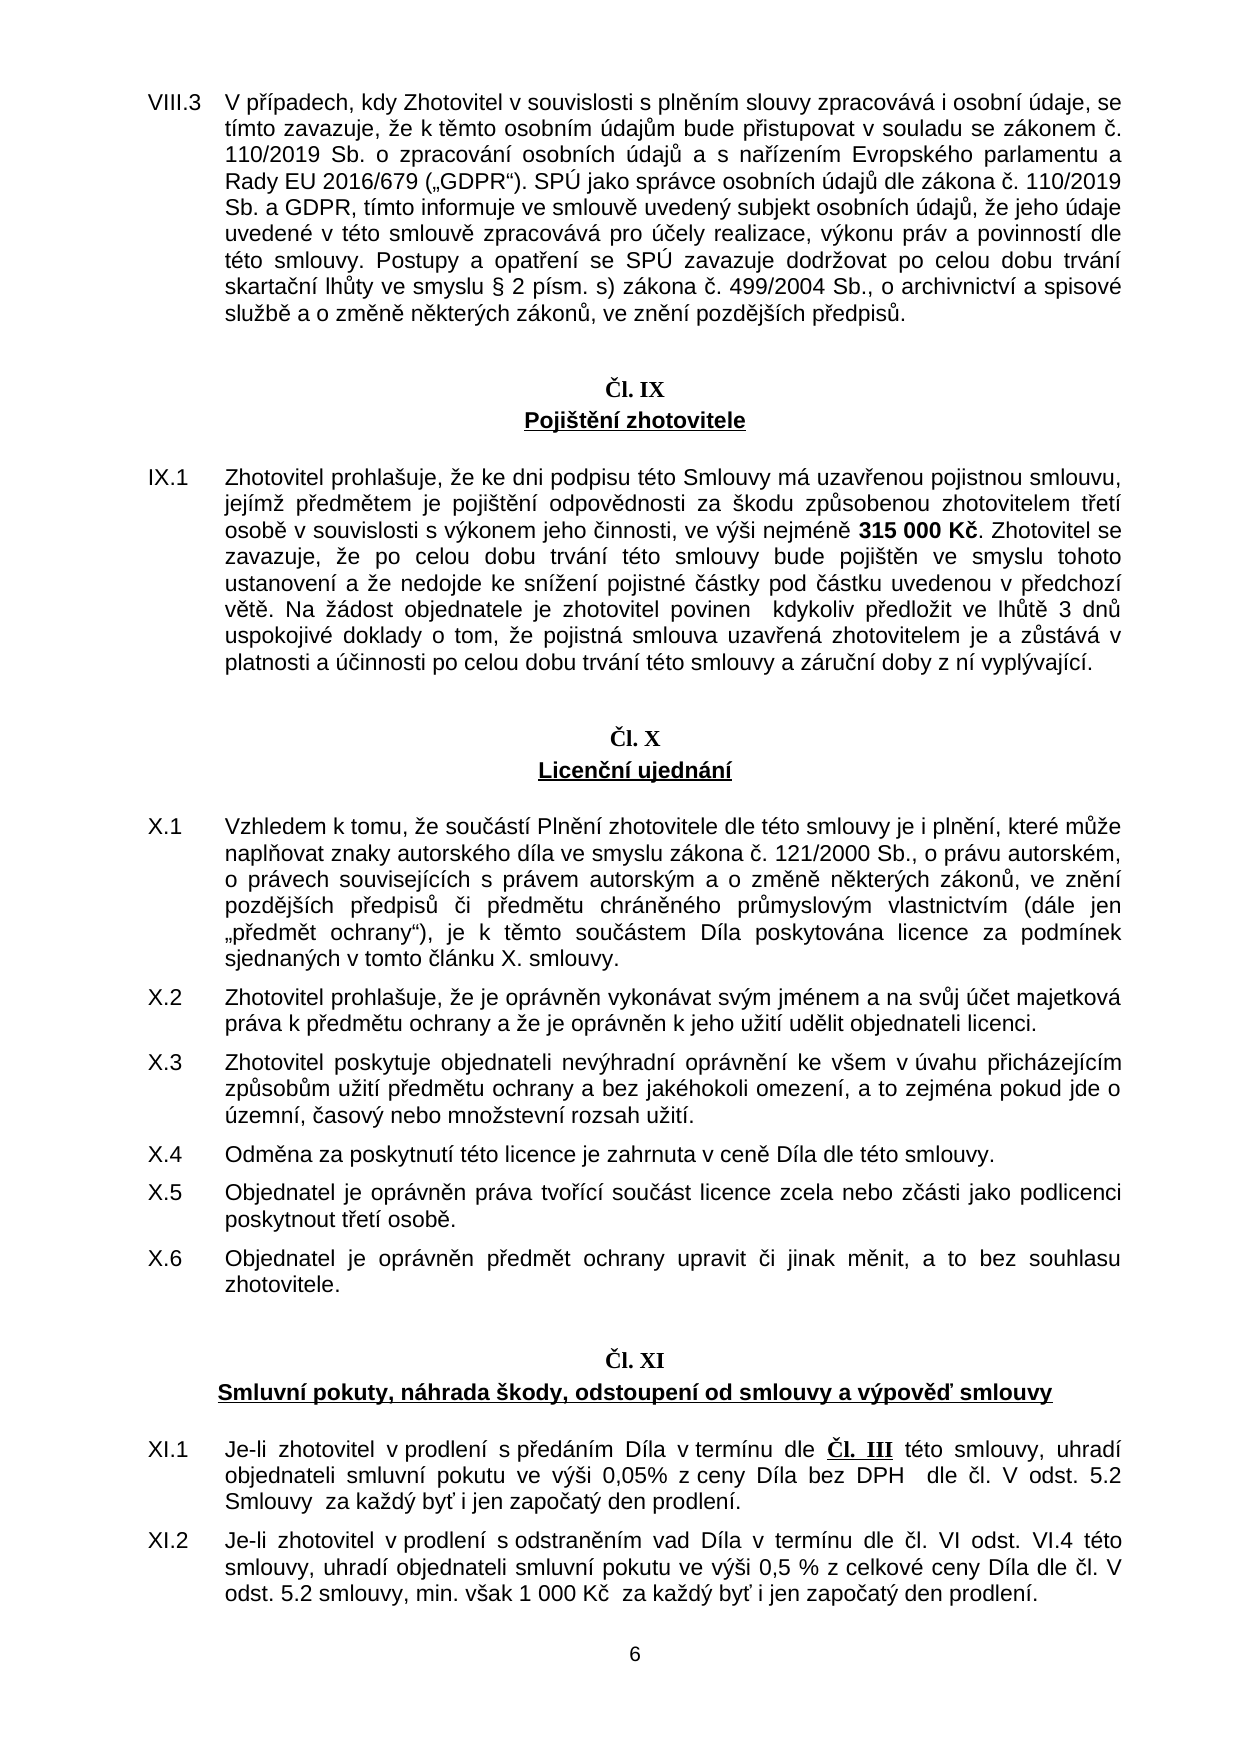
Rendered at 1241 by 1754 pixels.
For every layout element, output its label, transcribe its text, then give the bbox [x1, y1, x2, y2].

list Zhotovitel prohlašuje, že je oprávněn vykonávat svým jménem a na svůj účet majetková práva k předmětu ochrany a že je oprávněn k jeho užití udělit objednateli licenci. [148, 984, 1122, 1036]
text Smluvní pokuty, náhrada škody, odstoupení od smlouvy a výpověď smlouvy [148, 1347, 1122, 1405]
list Je-li zhotovitel v prodlení s odstraněním vad Díla v termínu dle čl. VI odst. 6.4 této smlouvy, uhradí objednateli smluvní pokutu ve výši 0,5 % z celkové ceny Díla dle čl. V odst. 5.2 smlouvy, min. však 1 000 Kč za každý byť i jen započatý den prodlení. [148, 1527, 1122, 1606]
text Licenční ujednání [148, 725, 1122, 783]
list Objednatel je oprávněn předmět ochrany upravit či jinak měnit, a to bez souhlasu zhotovitele. [148, 1244, 1122, 1297]
list Odměna za poskytnutí této licence je zahrnuta v ceně Díla dle této smlouvy. [148, 1141, 1122, 1167]
list Pojištění zhotovitele [148, 407, 1122, 434]
list Zhotovitel poskytuje objednateli nevýhradní oprávnění ke všem v úvahu přicházejícím způsobům užití předmětu ochrany a bez jakéhokoli omezení, a to zejména pokud jde o územní, časový nebo množstevní rozsah užití. [148, 1049, 1122, 1128]
list Je-li zhotovitel v prodlení s předáním Díla v termínu dle Čl. III této smlouvy, uhradí objednateli smluvní pokutu ve výši 0,05% z ceny Díla bez DPH dle čl. V odst. 5.2 Smlouvy za každý byť i jen započatý den prodlení. [148, 1436, 1122, 1515]
list V případech, kdy Zhotovitel v souvislosti s plněním slouvy zpracovává i osobní údaje, se tímto zavazuje, že k těmto osobním údajům bude přistupovat v souladu se zákonem č. 110/2019 Sb. o zpracování osobních údajů a s nařízením Evropského parlamentu a Rady EU 2016/679 („GDPR“). SPÚ jako správce osobních údajů dle zákona č. 110/2019 Sb. a GDPR, tímto informuje ve smlouvě uvedený subjekt osobních údajů, že jeho údaje uvedené v této smlouvě zpracovává pro účely realizace, výkonu práv a povinností dle této smlouvy. Postupy a opatření se SPÚ zavazuje dodržovat po celou dobu trvání skartační lhůty ve smyslu § 2 písm. s) zákona č. 499/2004 Sb., o archivnictví a spisové službě a o změně některých zákonů, ve znění pozdějších předpisů. [148, 89, 1122, 326]
list Vzhledem k tomu, že součástí Plnění zhotovitele dle této smlouvy je i plnění, které může naplňovat znaky autorského díla ve smyslu zákona č. 121/2000 Sb., o právu autorském, o právech souvisejících s právem autorským a o změně některých zákonů, ve znění pozdějších předpisů či předmětu chráněného průmyslovým vlastnictvím (dále jen „předmět ochrany“), je k těmto součástem Díla poskytována licence za podmínek sjednaných v tomto článku X. smlouvy. [148, 813, 1122, 971]
list Zhotovitel prohlašuje, že ke dni podpisu této Smlouvy má uzavřenou pojistnou smlouvu, jejímž předmětem je pojištění odpovědnosti za škodu způsobenou zhotovitelem třetí osobě v souvislosti s výkonem jeho činnosti, ve výši nejméně 315 000 Kč. Zhotovitel se zavazuje, že po celou dobu trvání této smlouvy bude pojištěn ve smyslu tohoto ustanovení a že nedojde ke snížení pojistné částky pod částku uvedenou v předchozí větě. Na žádost objednatele je zhotovitel povinen kdykoliv předložit ve lhůtě 3 dnů uspokojivé doklady o tom, že pojistná smlouva uzavřená zhotovitelem je a zůstává v platnosti a účinnosti po celou dobu trvání této smlouvy a záruční doby z ní vyplývající. [148, 464, 1122, 675]
list Objednatel je oprávněn práva tvořící součást licence zcela nebo zčásti jako podlicenci poskytnout třetí osobě. [148, 1179, 1122, 1232]
